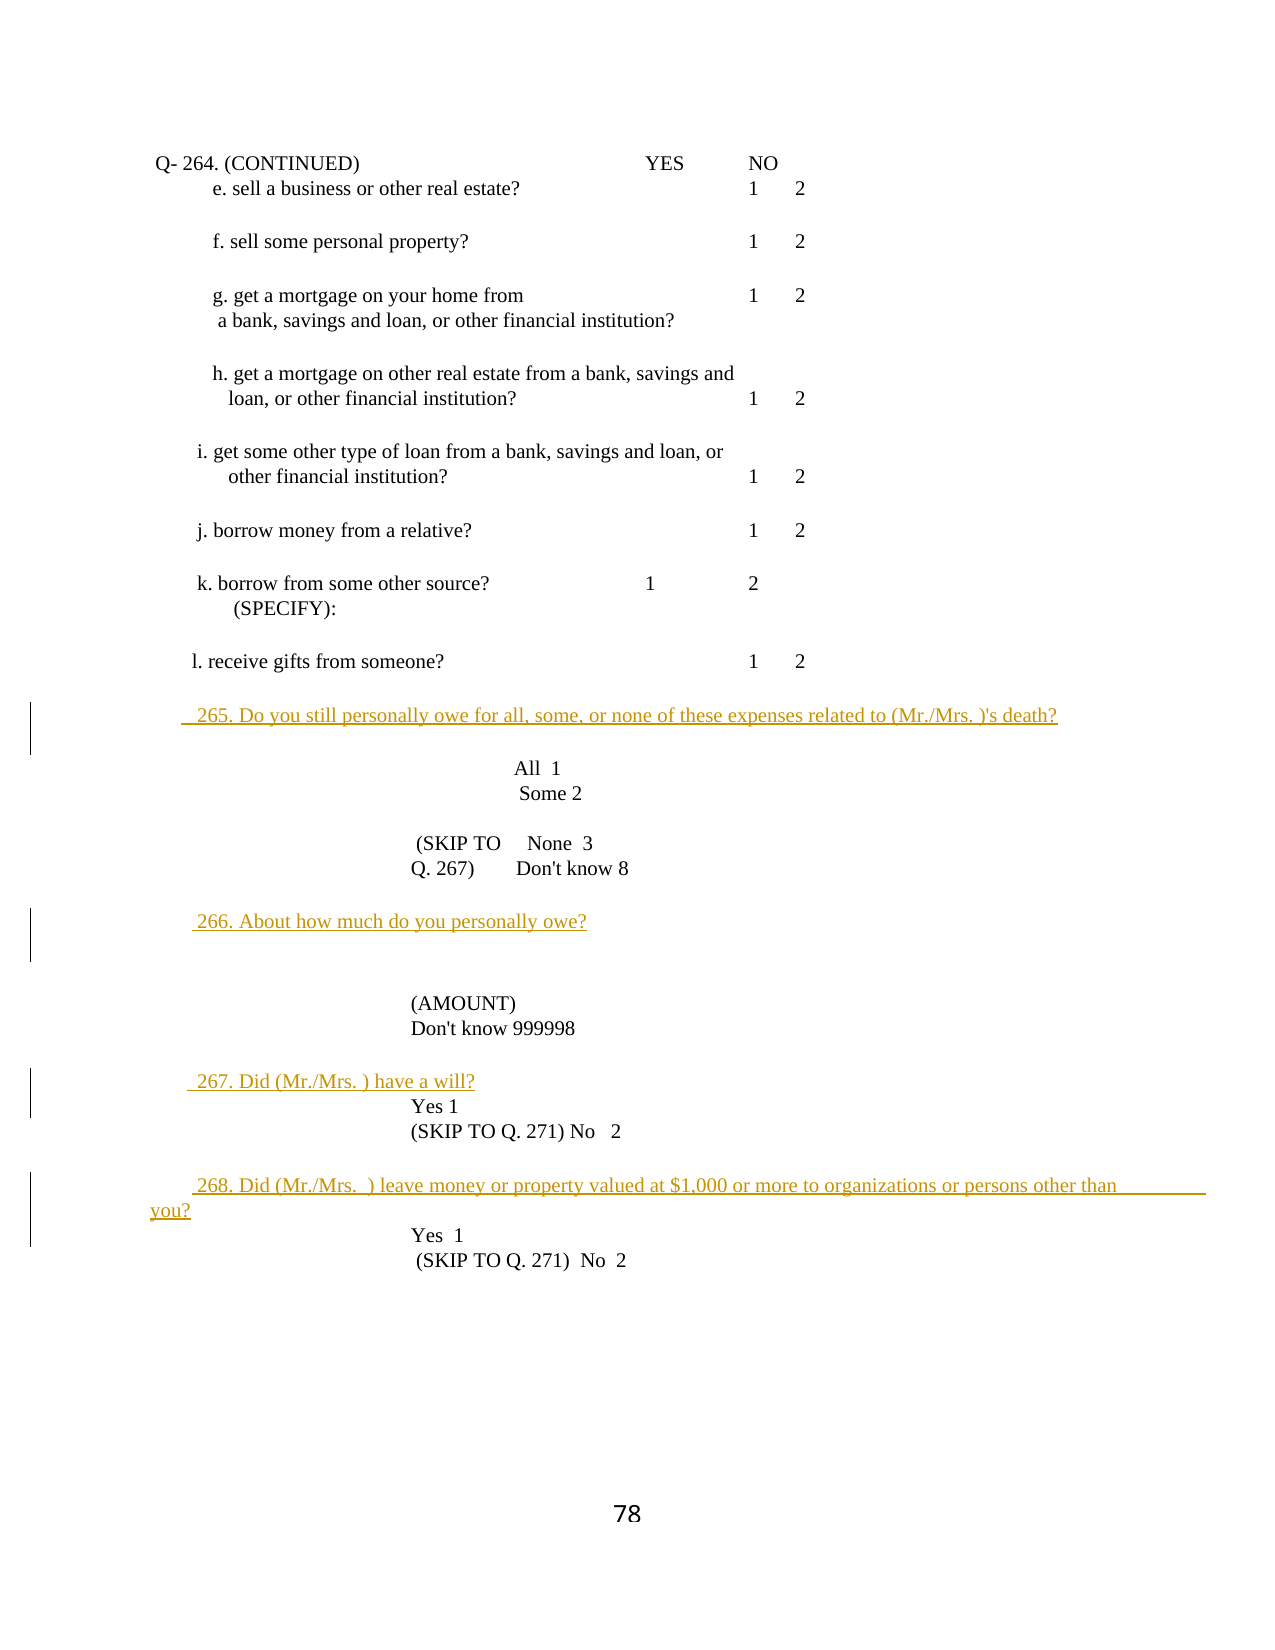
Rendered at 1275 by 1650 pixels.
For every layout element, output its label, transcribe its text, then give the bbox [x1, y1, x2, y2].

text h. get a mortgage on other real estate from a bank, savings and [150, 360, 1209, 385]
text other financial institution? 1 2 [150, 463, 1209, 488]
text Yes 1 [150, 1222, 1209, 1247]
text All 1 [150, 755, 1209, 780]
text (SKIP TO None 3 [150, 830, 1209, 855]
text f. sell some personal property? 1 2 [150, 228, 1209, 253]
text Don't know 999998 [150, 1015, 1209, 1040]
text (SKIP TO Q. 271) No 2 [150, 1247, 1209, 1272]
text loan, or other financial institution? 1 2 [150, 385, 1209, 410]
text i. get some other type of loan from a bank, savings and loan, or [150, 438, 1209, 463]
text Some 2 [150, 780, 1209, 805]
text l. receive gifts from someone? 1 2 [150, 648, 1209, 673]
text (SKIP TO Q. 271) No 2 [150, 1118, 1209, 1143]
text j. borrow money from a relative? 1 2 [150, 517, 1209, 542]
text Q- 264. (CONTINUED) YES NO [150, 150, 1209, 175]
text k. borrow from some other source? 1 2 [150, 570, 1209, 595]
text (SPECIFY): [150, 595, 1209, 620]
text g. get a mortgage on your home from 1 2 [150, 282, 1209, 307]
text (AMOUNT) [150, 990, 1209, 1015]
text Yes 1 [150, 1093, 1209, 1118]
text e. sell a business or other real estate? 1 2 [150, 175, 1209, 200]
text Q. 267) Don't know 8 [150, 855, 1209, 880]
text a bank, savings and loan, or other financial institution? [150, 307, 1209, 332]
